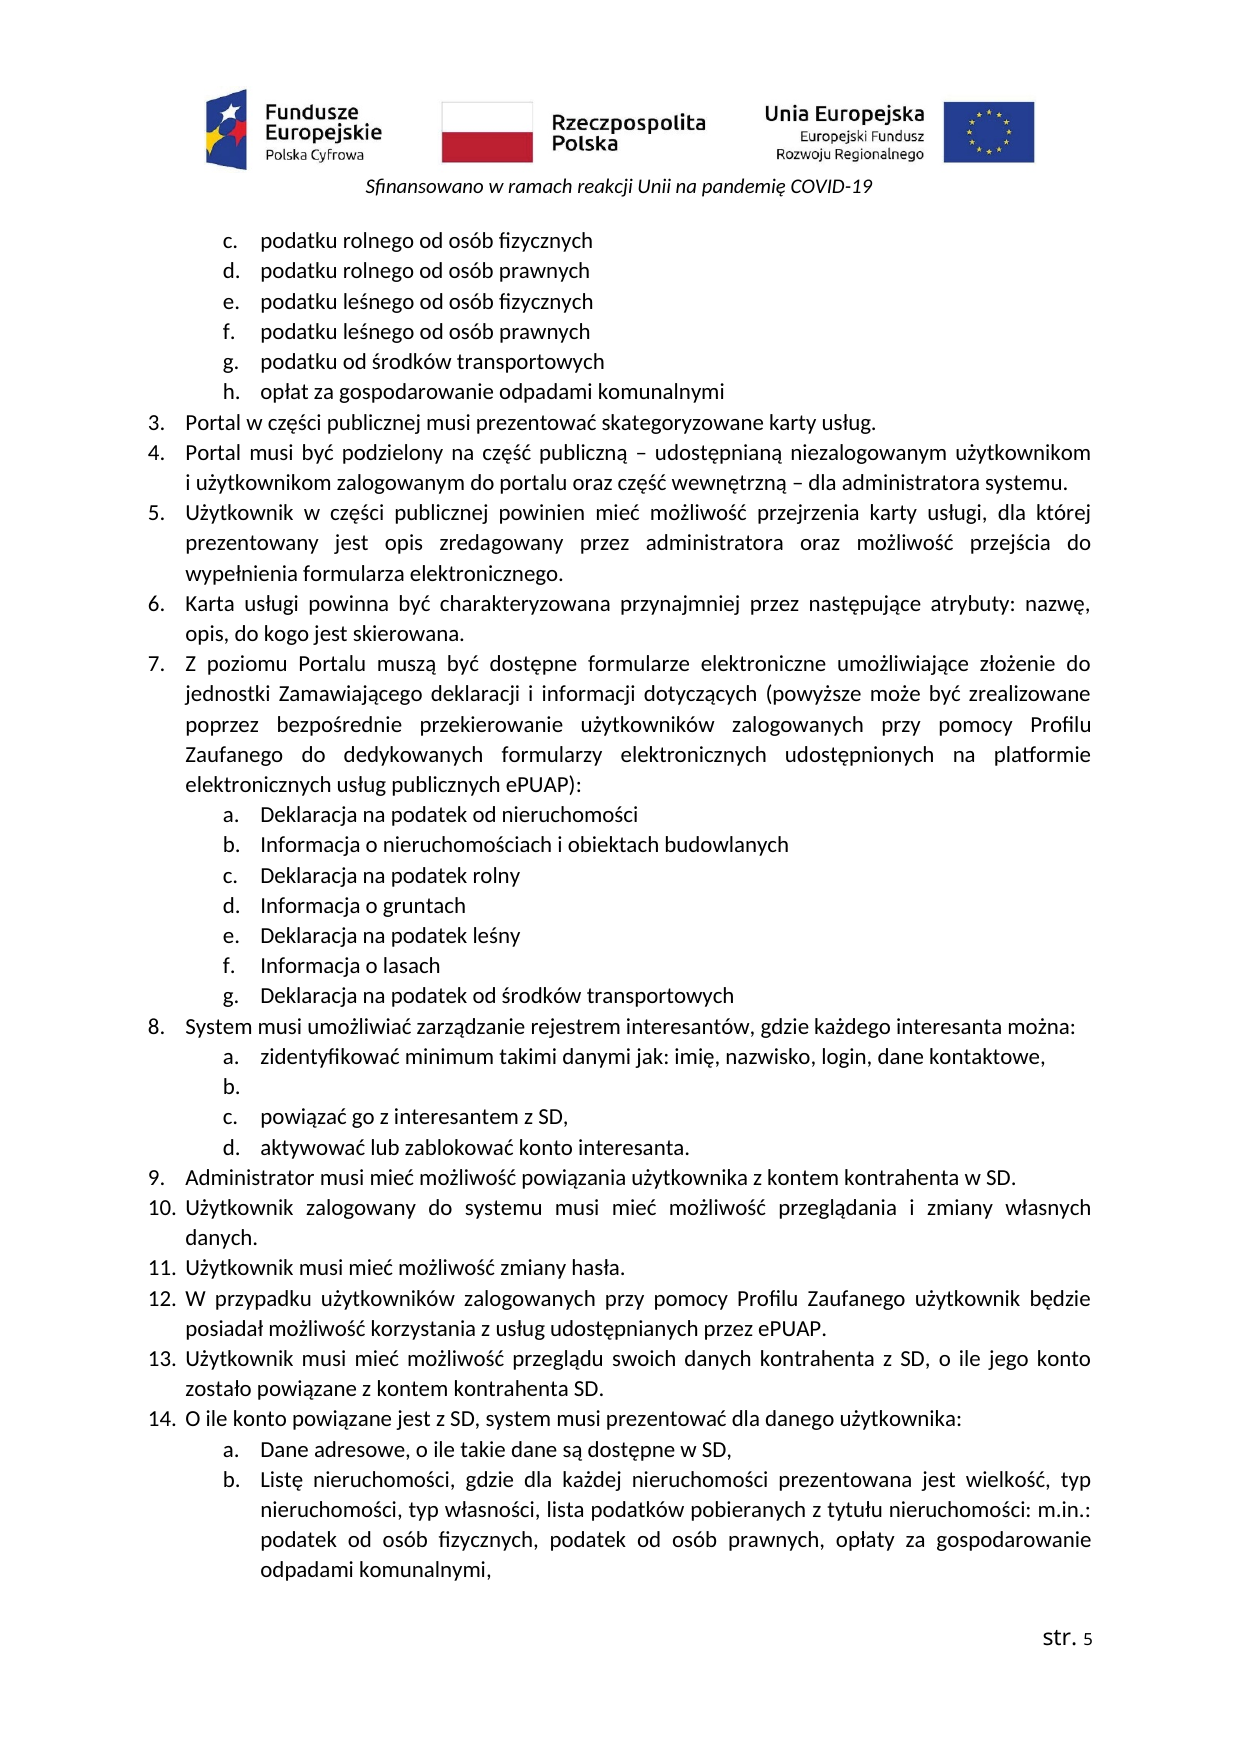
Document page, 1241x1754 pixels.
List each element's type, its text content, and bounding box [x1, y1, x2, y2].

list Deklaracja na podatek od środków transportowych [223, 982, 1093, 1010]
picture [203, 86, 1037, 173]
list opłat za gospodarowanie odpadami komunalnymi [223, 377, 1093, 406]
list System musi umożliwiać zarządzanie rejestrem interesantów, gdzie każdego interesanta można: [148, 1012, 1093, 1040]
list Z poziomu Portalu muszą być dostępne formularze elektroniczne umożliwiające złożenie do jednostki Zamawiającego deklaracji i informacji dotyczących (powyższe może być zrealizowane poprzez bezpośrednie przekierowanie użytkowników zalogowanych przy pomocy Profilu Zaufanego do dedykowanych formularzy elektronicznych udostępnionych na platformie elektronicznych usług publicznych ePUAP): [148, 649, 1093, 798]
list Użytkownik musi mieć możliwość przeglądu swoich danych kontrahenta z SD, o ile jego konto zostało powiązane z kontem kontrahenta SD. [148, 1344, 1093, 1402]
list podatku leśnego od osób fizycznych [223, 287, 1093, 315]
list Informacja o gruntach [223, 891, 1093, 919]
list Użytkownik w części publicznej powinien mieć możliwość przejrzenia karty usługi, dla której prezentowany jest opis zredagowany przez administratora oraz możliwość przejścia do wypełnienia formularza elektronicznego. [148, 498, 1093, 587]
list Deklaracja na podatek od nieruchomości [223, 800, 1093, 828]
list podatku leśnego od osób prawnych [223, 317, 1093, 345]
list Użytkownik musi mieć możliwość zmiany hasła. [148, 1253, 1093, 1282]
list powiązać go z interesantem z SD, [223, 1102, 1093, 1131]
list Deklaracja na podatek leśny [223, 921, 1093, 949]
list Karta usługi powinna być charakteryzowana przynajmniej przez następujące atrybuty: nazwę, opis, do kogo jest skierowana. [148, 589, 1093, 647]
list Użytkownik zalogowany do systemu musi mieć możliwość przeglądania i zmiany własnych danych. [148, 1193, 1093, 1251]
list Administrator musi mieć możliwość powiązania użytkownika z kontem kontrahenta w SD. [148, 1163, 1093, 1191]
list Informacja o nieruchomościach i obiektach budowlanych [223, 831, 1093, 859]
list Listę nieruchomości, gdzie dla każdej nieruchomości prezentowana jest wielkość, typ nieruchomości, typ własności, lista podatków pobieranych z tytułu nieruchomości: m.in.: podatek od osób fizycznych, podatek od osób prawnych, opłaty za gospodarowanie odpadami komunalnymi, [223, 1465, 1093, 1584]
list Dane adresowe, o ile takie dane są dostępne w SD, [223, 1435, 1093, 1463]
list aktywować lub zablokować konto interesanta. [223, 1133, 1093, 1161]
list O ile konto powiązane jest z SD, system musi prezentować dla danego użytkownika: [148, 1404, 1093, 1433]
list zidentyfikować minimum takimi danymi jak: imię, nazwisko, login, dane kontaktowe, [223, 1042, 1093, 1070]
list W przypadku użytkowników zalogowanych przy pomocy Profilu Zaufanego użytkownik będzie posiadał możliwość korzystania z usług udostępnianych przez ePUAP. [148, 1284, 1093, 1342]
list podatku rolnego od osób prawnych [223, 257, 1093, 285]
list Portal musi być podzielony na część publiczną – udostępnianą niezalogowanym użytkownikom i użytkownikom zalogowanym do portalu oraz część wewnętrzną – dla administratora systemu. [148, 438, 1093, 496]
list Portal w części publicznej musi prezentować skategoryzowane karty usług. [148, 408, 1093, 436]
list Deklaracja na podatek rolny [223, 861, 1093, 889]
list podatku od środków transportowych [223, 347, 1093, 375]
list Informacja o lasach [223, 951, 1093, 979]
list podatku rolnego od osób fizycznych [223, 226, 1093, 254]
